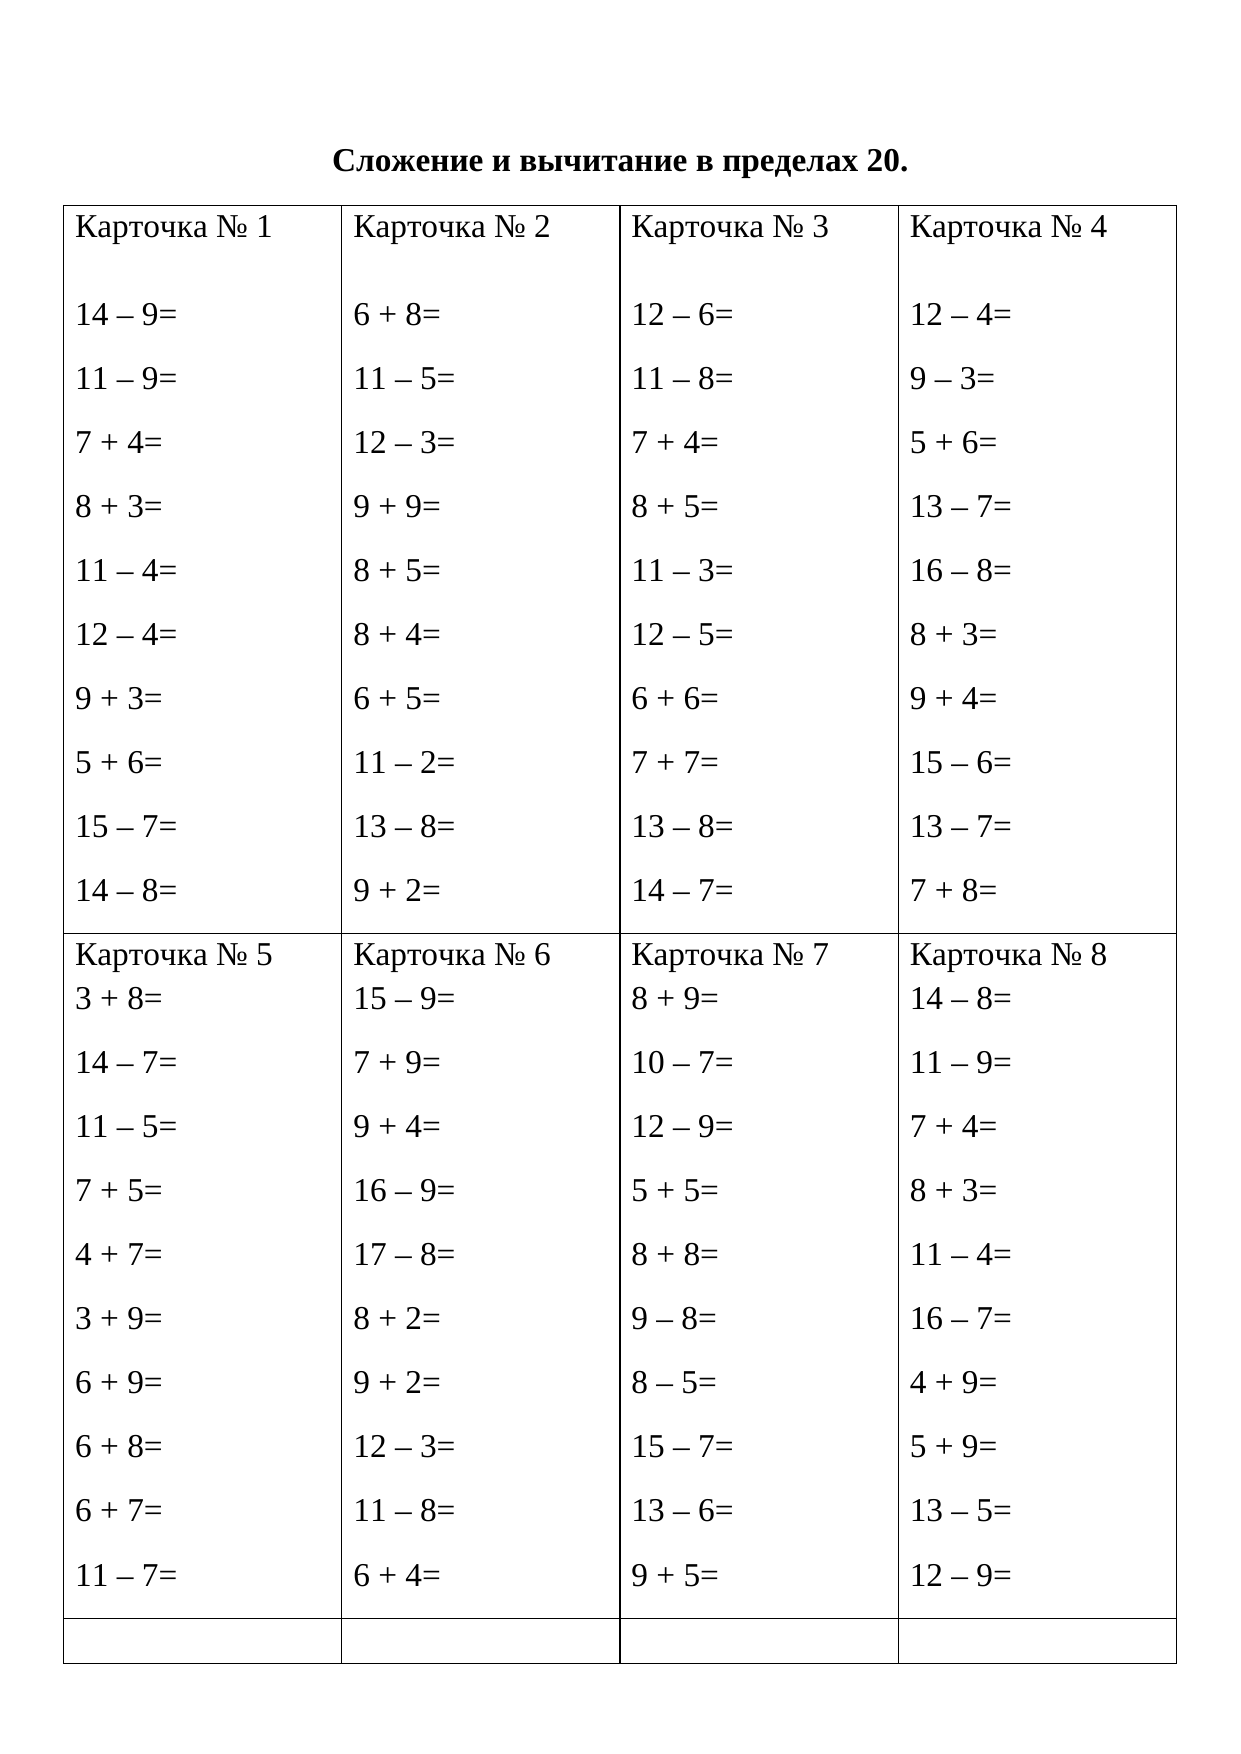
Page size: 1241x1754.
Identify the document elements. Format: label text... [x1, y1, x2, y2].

table_cell Карточка № 5 3 + 8= 14 – 7= 11 – 5= 7 + 5= 4 + 7= 3 + 9= 6 + 9= 6 + 8= 6 + 7= 11 – 7= [64, 934, 341, 1617]
table_header Карточка № 4 12 – 4= 9 – 3= 5 + 6= 13 – 7= 16 – 8= 8 + 3= 9 + 4= 15 – 6= 13 – 7= 7 + 8= [899, 206, 1176, 933]
table_cell Карточка № 7 8 + 9= 10 – 7= 12 – 9= 5 + 5= 8 + 8= 9 – 8= 8 – 5= 15 – 7= 13 – 6= 9 + 5= [621, 934, 898, 1617]
table_cell Карточка № 8 14 – 8= 11 – 9= 7 + 4= 8 + 3= 11 – 4= 16 – 7= 4 + 9= 5 + 9= 13 – 5= 12 – 9= [899, 934, 1176, 1617]
table_header Карточка № 3 12 – 6= 11 – 8= 7 + 4= 8 + 5= 11 – 3= 12 – 5= 6 + 6= 7 + 7= 13 – 8= 14 – 7= [621, 206, 898, 933]
table_header Карточка № 2 6 + 8= 11 – 5= 12 – 3= 9 + 9= 8 + 5= 8 + 4= 6 + 5= 11 – 2= 13 – 8= 9 + 2= [342, 206, 619, 933]
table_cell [621, 1619, 898, 1662]
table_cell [64, 1619, 341, 1662]
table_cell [899, 1619, 1176, 1662]
text Сложение и вычитание в пределах 20. [75, 140, 1165, 178]
table_header Карточка № 1 14 – 9= 11 – 9= 7 + 4= 8 + 3= 11 – 4= 12 – 4= 9 + 3= 5 + 6= 15 – 7= 14 – 8= [64, 206, 341, 933]
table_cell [342, 1619, 619, 1662]
table_cell Карточка № 6 15 – 9= 7 + 9= 9 + 4= 16 – 9= 17 – 8= 8 + 2= 9 + 2= 12 – 3= 11 – 8= 6 + 4= [342, 934, 619, 1617]
